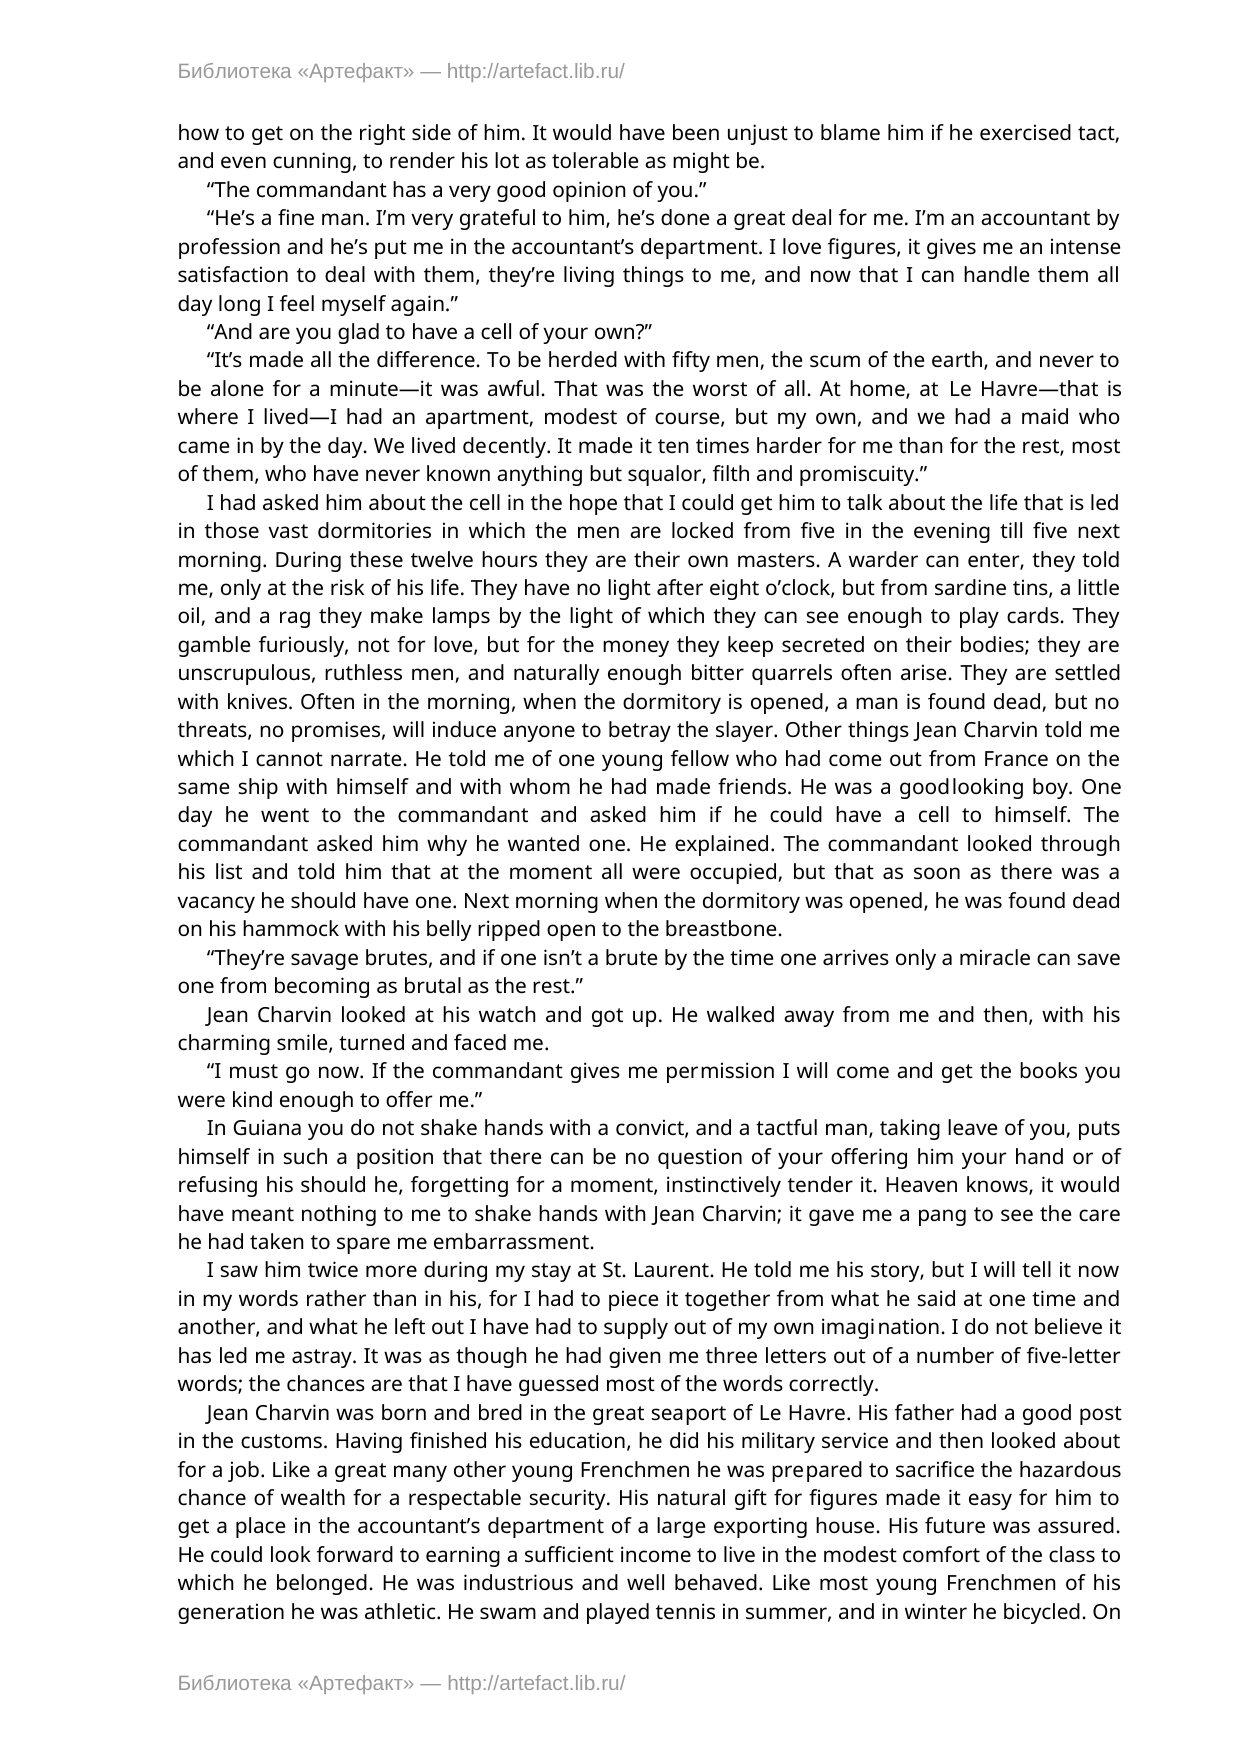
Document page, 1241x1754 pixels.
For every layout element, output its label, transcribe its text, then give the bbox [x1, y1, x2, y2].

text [177, 118, 1122, 175]
text In Guiana you do not shake hands with a convict, and a tactful man, taking leave of you, puts himself in such a position that there can be no question of your offering him your hand or of refusing his should he, forgetting for a moment, instinctively tender it. Heaven knows, it would have meant nothing to me to shake hands with Jean Charvin; it gave me a pang to see the care he had taken to spare me embarrassment. [177, 1113, 1122, 1256]
text I had asked him about the cell in the hope that I could get him to talk about the life that is led in those vast dormitories in which the men are locked from five in the evening till five next morning. During these twelve hours they are their own masters. A warder can enter, they told me, only at the risk of his life. They have no light after eight o’clock, but from sardine tins, a little oil, and a rag they make lamps by the light of which they can see enough to play cards. They gamble furiously, not for love, but for the money they keep secreted on their bodies; they are unscrupulous, ruthless men, and naturally enough bitter quarrels often arise. They are settled with knives. Often in the morning, when the dormitory is opened, a man is found dead, but no threats, no promises, will induce anyone to betray the slayer. Other things Jean Charvin told me which I cannot narrate. He told me of one young fellow who had come out from France on the same ship with himself and with whom he had made friends. He was a goodlooking boy. One day he went to the commandant and asked him if he could have a cell to himself. The commandant asked him why he wanted one. He explained. The commandant looked through his list and told him that at the moment all were occupied, but that as soon as there was a vacancy he should have one. Next morning when the dormitory was opened, he was found dead on his hammock with his belly ripped open to the breastbone. [177, 488, 1122, 943]
text I saw him twice more during my stay at St. Laurent. He told me his story, but I will tell it now in my words rather than in his, for I had to piece it together from what he said at one time and another, and what he left out I have had to supply out of my own imagination. I do not believe it has led me astray. It was as though he had given me three letters out of a number of five-letter words; the chances are that I have guessed most of the words correctly. [177, 1256, 1122, 1398]
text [177, 1398, 1122, 1625]
text “They’re savage brutes, and if one isn’t a brute by the time one arrives only a miracle can save one from becoming as brutal as the rest.” [177, 943, 1122, 1000]
text “He’s a fine man. I’m very grateful to him, he’s done a great deal for me. I’m an accountant by profession and he’s put me in the accountant’s department. I love figures, it gives me an intense satisfaction to deal with them, they’re living things to me, and now that I can handle them all day long I feel myself again.” [177, 203, 1122, 317]
text “And are you glad to have a cell of your own?” [177, 317, 1122, 346]
text Jean Charvin looked at his watch and got up. He walked away from me and then, with his charming smile, turned and faced me. [177, 1000, 1122, 1057]
text “I must go now. If the commandant gives me permission I will come and get the books you were kind enough to offer me.” [177, 1057, 1122, 1113]
text “The commandant has a very good opinion of you.” [177, 175, 1122, 203]
text “It’s made all the difference. To be herded with fifty men, the scum of the earth, and never to be alone for a minute—it was awful. That was the worst of all. At home, at Le Havre—that is where I lived—I had an apartment, modest of course, but my own, and we had a maid who came in by the day. We lived decently. It made it ten times harder for me than for the rest, most of them, who have never known anything but squalor, filth and promiscuity.” [177, 346, 1122, 488]
